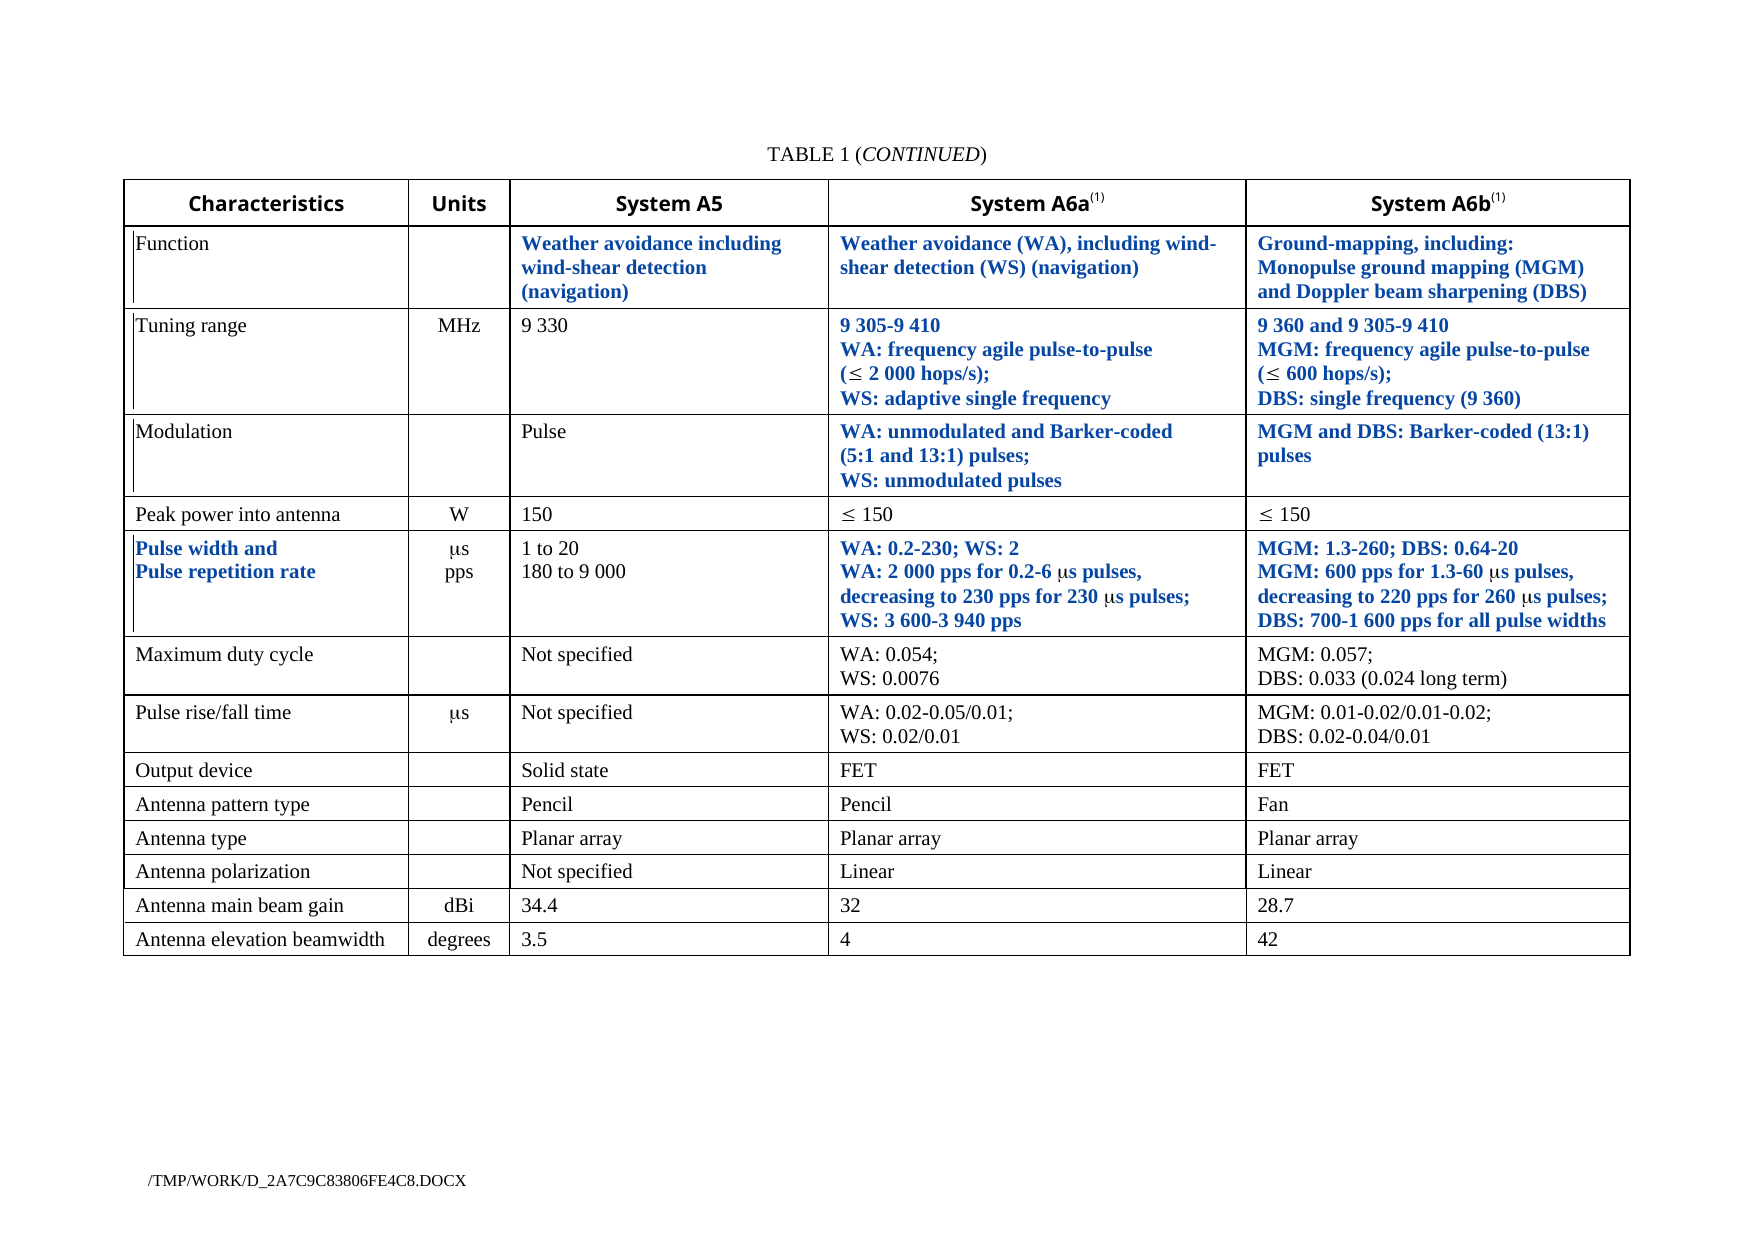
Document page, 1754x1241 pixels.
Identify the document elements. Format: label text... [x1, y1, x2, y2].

table_cell Antenna type [125, 821, 408, 854]
table_cell 4 [829, 923, 1246, 955]
table_cell MGM and DBS: Barker-coded (13:1) pulses [1247, 415, 1629, 496]
table_cell Antenna elevation beamwidth [124, 922, 408, 955]
table_cell 28.7 [1247, 889, 1629, 922]
table_cell Output device [125, 753, 408, 786]
table_cell Pulse rise/fall time [125, 696, 408, 752]
table_cell 150 [1247, 497, 1629, 530]
table_cell Modulation [125, 415, 408, 496]
table_cell Function [125, 227, 408, 307]
table_cell FET [829, 753, 1245, 786]
table_cell MGM: 0.057; DBS: 0.033 (0.024 long term) [1247, 637, 1629, 694]
table_cell MGM: 1.3-260; DBS: 0.64-20 MGM: 600 pps for 1.3-60 s pulses, decreasing to 220 pps for 260 s pulses; DBS: 700-1 600 pps for all pulse widths [1247, 531, 1629, 636]
table_cell W [409, 497, 509, 530]
table_cell Ground-mapping, including: Monopulse ground mapping (MGM) and Doppler beam sharpening (DBS) [1247, 227, 1629, 307]
table_cell Linear [829, 855, 1245, 888]
table_cell Weather avoidance (WA), including wind-shear detection (WS) (navigation) [829, 227, 1245, 307]
table_cell Antenna main beam gain [124, 889, 408, 922]
table_cell 1 to 20 180 to 9 000 [511, 531, 828, 636]
table_cell Not specified [511, 696, 828, 752]
table_cell 150 [829, 497, 1245, 530]
table_cell 9 305-9 410 WA: frequency agile pulse-to-pulse ( 2 000 hops/s); WS: adaptive single frequency [829, 309, 1245, 414]
table_cell Weather avoidance including wind-shear detection (navigation) [511, 227, 828, 307]
table_header System A6a(1) [829, 180, 1245, 225]
table_cell 150 [511, 497, 828, 530]
table_cell WA: unmodulated and Barker-coded (5:1 and 13:1) pulses; WS: unmodulated pulses [829, 415, 1245, 496]
table_header Units [409, 180, 509, 225]
table_cell Maximum duty cycle [125, 637, 408, 694]
table_cell MHz [409, 309, 509, 414]
table_cell Fan [1247, 787, 1629, 820]
table_header Characteristics [125, 180, 408, 225]
table_cell [409, 415, 509, 496]
table_cell s [409, 696, 509, 752]
table_cell 42 [1247, 923, 1629, 955]
table_cell 9 330 [511, 309, 828, 414]
table_cell Pulse width and Pulse repetition rate [125, 531, 408, 636]
table_cell degrees [409, 923, 509, 955]
table_cell FET [1247, 753, 1629, 786]
table_cell WA: 0.02-0.05/0.01; WS: 0.02/0.01 [829, 696, 1245, 752]
table_cell 32 [829, 889, 1246, 922]
table_header System A5 [511, 180, 828, 225]
table_header System A6b(1) [1247, 180, 1629, 225]
table_cell Planar array [829, 821, 1245, 854]
table_cell MGM: 0.01-0.02/0.01-0.02; DBS: 0.02-0.04/0.01 [1247, 696, 1629, 752]
table_cell Pencil [829, 787, 1245, 820]
table_cell Solid state [511, 753, 828, 786]
table_cell Pulse [511, 415, 828, 496]
table_cell 34.4 [510, 889, 828, 922]
table_cell [409, 855, 509, 888]
text TABLE 1 (continued) [148, 118, 1606, 166]
table_cell Peak power into antenna [125, 497, 408, 530]
table_cell Linear [1247, 855, 1629, 888]
table_cell Antenna polarization [125, 855, 408, 888]
table_cell Not specified [511, 855, 828, 888]
table_cell Tuning range [125, 309, 408, 414]
table_cell Planar array [511, 821, 828, 854]
table_cell Antenna pattern type [125, 787, 408, 820]
table_cell Not specified [511, 637, 828, 694]
table_cell WA: 0.2-230; WS: 2 WA: 2 000 pps for 0.2-6 s pulses, decreasing to 230 pps for 230 s pulses; WS: 3 600-3 940 pps [829, 531, 1245, 636]
table_cell Planar array [1247, 821, 1629, 854]
table_cell [409, 227, 509, 307]
table_cell [409, 753, 509, 786]
table_cell s pps [409, 531, 509, 636]
table_cell 3.5 [510, 923, 828, 955]
table_cell Pencil [511, 787, 828, 820]
table_cell [409, 637, 509, 694]
table_cell WA: 0.054; WS: 0.0076 [829, 637, 1245, 694]
table_cell [409, 787, 509, 820]
table_cell 9 360 and 9 305-9 410 MGM: frequency agile pulse-to-pulse ( 600 hops/s); DBS: single frequency (9 360) [1247, 309, 1629, 414]
table_cell dBi [409, 889, 509, 922]
table_cell [409, 821, 509, 854]
